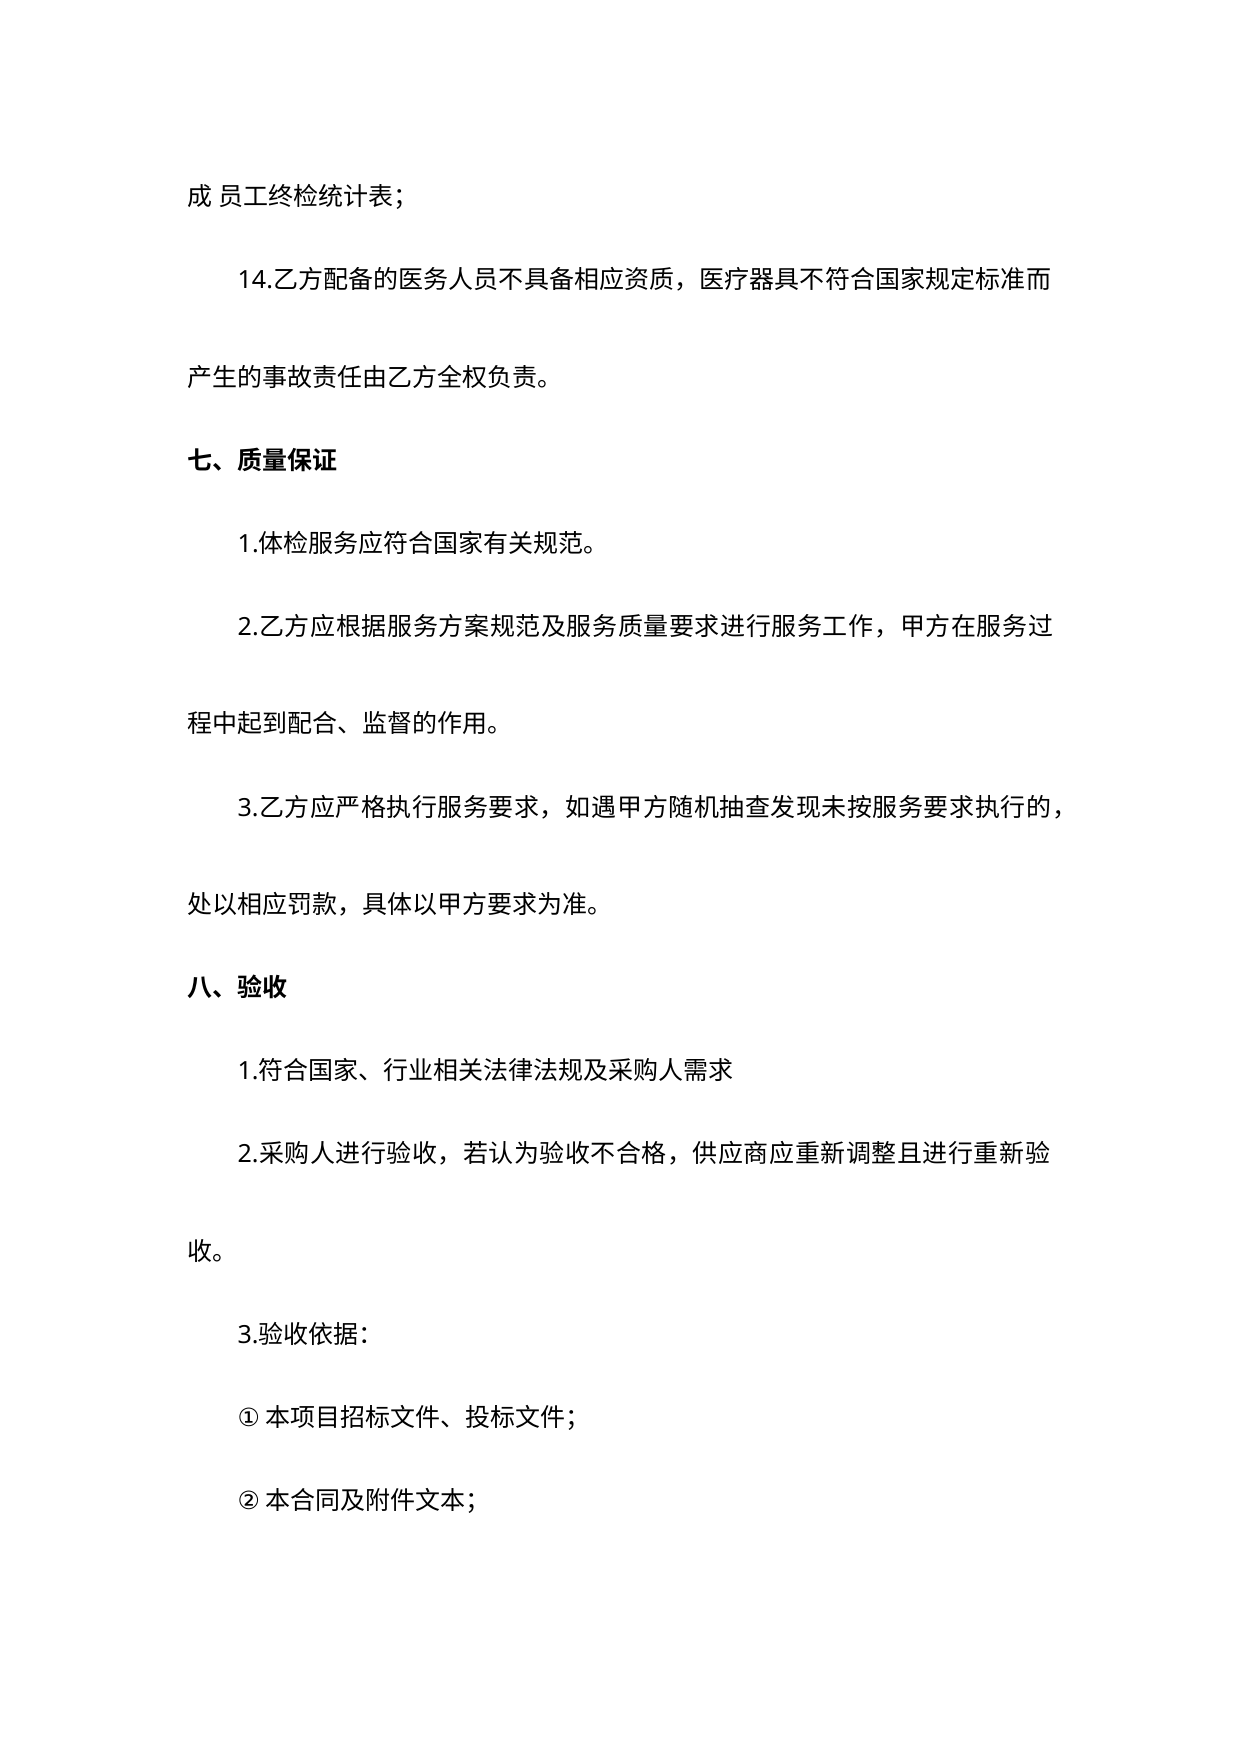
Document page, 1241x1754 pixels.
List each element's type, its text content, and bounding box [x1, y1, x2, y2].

text 14.乙方配备的医务人员不具备相应资质，医疗器具不符合国家规定标准而产生的事故责任由乙方全权负责。 [187, 245, 1053, 408]
text 八、验收 [187, 953, 1053, 1018]
text 1.体检服务应符合国家有关规范。 [187, 509, 1053, 574]
text 七、质量保证 [187, 426, 1053, 491]
text 2.乙方应根据服务方案规范及服务质量要求进行服务工作，甲方在服务过程中起到配合、监督的作用。 [187, 592, 1053, 754]
text 2.采购人进行验收，若认为验收不合格，供应商应重新调整且进行重新验收。 [187, 1119, 1053, 1282]
text 3.乙方应严格执行服务要求，如遇甲方随机抽查发现未按服务要求执行的，处以相应罚款，具体以甲方要求为准。 [187, 773, 1053, 935]
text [187, 162, 1053, 227]
text ②本合同及附件文本； [187, 1466, 1053, 1531]
text 1.符合国家、行业相关法律法规及采购人需求 [187, 1036, 1053, 1101]
text ①本项目招标文件、投标文件； [187, 1383, 1053, 1448]
text 3.验收依据： [187, 1300, 1053, 1365]
